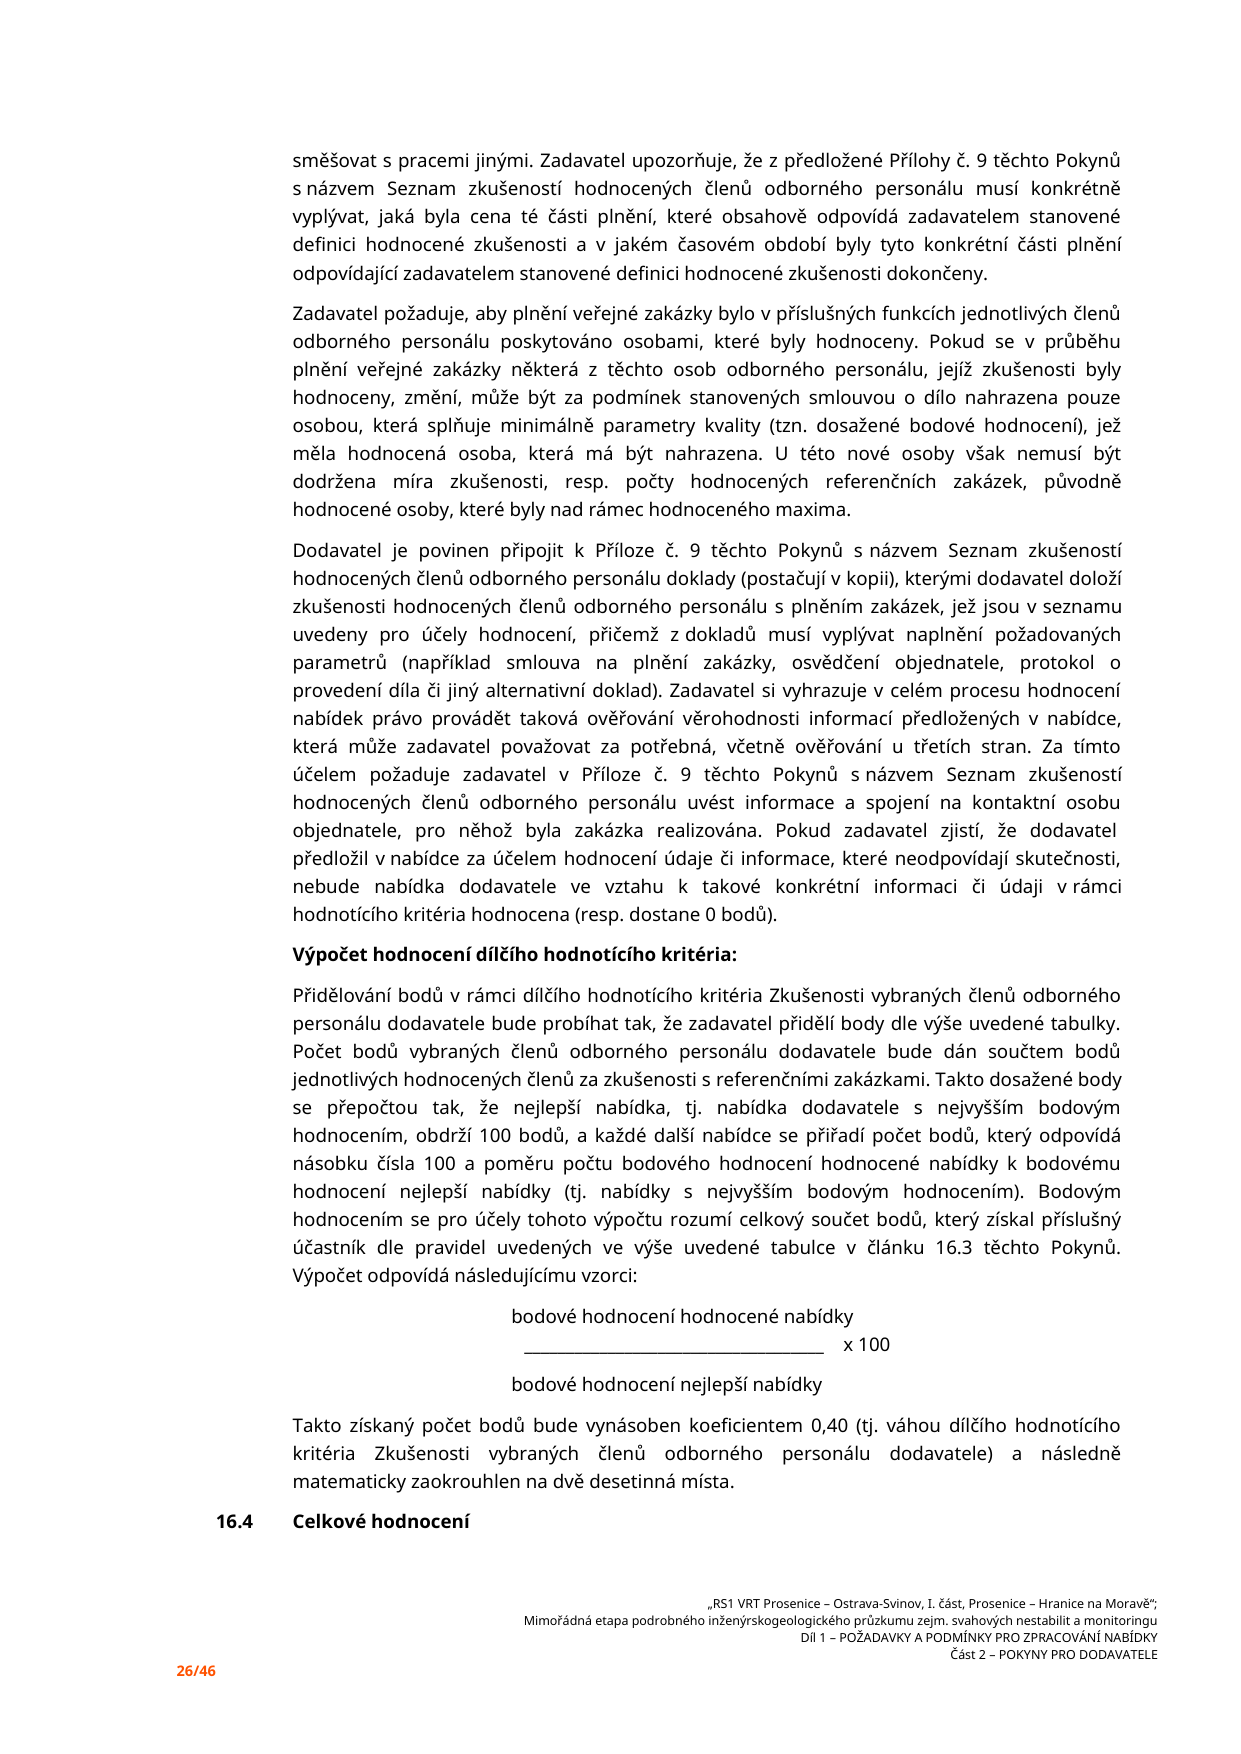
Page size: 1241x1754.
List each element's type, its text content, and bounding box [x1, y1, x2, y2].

list Takto získaný počet bodů bude vynásoben koeficientem 0,40 (tj. váhou dílčího hodnotícího kritéria Zkušenosti vybraných členů odborného personálu dodavatele) a následně matematicky zaokrouhlen na dvě desetinná místa. [292, 1412, 1122, 1494]
list Výpočet hodnocení dílčího hodnotícího kritéria: [292, 942, 1122, 967]
list Dodavatel je povinen připojit k Příloze č. 9 těchto Pokynů s názvem Seznam zkušeností hodnocených členů odborného personálu doklady (postačují v kopii), kterými dodavatel doloží zkušenosti hodnocených členů odborného personálu s plněním zakázek, jež jsou v seznamu uvedeny pro účely hodnocení, přičemž z dokladů musí vyplývat naplnění požadovaných parametrů (například smlouva na plnění zakázky, osvědčení objednatele, protokol o provedení díla či jiný alternativní doklad). Zadavatel si vyhrazuje v celém procesu hodnocení nabídek právo provádět taková ověřování věrohodnosti informací předložených v nabídce, která může zadavatel považovat za potřebná, včetně ověřování u třetích stran. Za tímto účelem požaduje zadavatel v Příloze č. 9 těchto Pokynů s názvem Seznam zkušeností hodnocených členů odborného personálu uvést informace a spojení na kontaktní osobu objednatele, pro něhož byla zakázka realizována. Pokud zadavatel zjistí, že dodavatel předložil v nabídce za účelem hodnocení údaje či informace, které neodpovídají skutečnosti, nebude nabídka dodavatele ve vztahu k takové konkrétní informaci či údaji v rámci hodnotícího kritéria hodnocena (resp. dostane 0 bodů). [292, 537, 1122, 927]
list Přidělování bodů v rámci dílčího hodnotícího kritéria Zkušenosti vybraných členů odborného personálu dodavatele bude probíhat tak, že zadavatel přidělí body dle výše uvedené tabulky. Počet bodů vybraných členů odborného personálu dodavatele bude dán součtem bodů jednotlivých hodnocených členů za zkušenosti s referenčními zakázkami. Takto dosažené body se přepočtou tak, že nejlepší nabídka, tj. nabídka dodavatele s nejvyšším bodovým hodnocením, obdrží 100 bodů, a každé další nabídce se přiřadí počet bodů, který odpovídá násobku čísla 100 a poměru počtu bodového hodnocení hodnocené nabídky k bodovému hodnocení nejlepší nabídky (tj. nabídky s nejvyšším bodovým hodnocením). Bodovým hodnocením se pro účely tohoto výpočtu rozumí celkový součet bodů, který získal příslušný účastník dle pravidel uvedených ve výše uvedené tabulce v článku 16.3 těchto Pokynů. Výpočet odpovídá následujícímu vzorci: [292, 982, 1122, 1288]
text Celkové hodnocení [216, 1509, 1122, 1534]
list ____________________________________ x 100 [292, 1331, 1122, 1357]
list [292, 148, 1122, 285]
list bodové hodnocení nejlepší nabídky [440, 1372, 1122, 1397]
list bodové hodnocení hodnocené nabídky [440, 1303, 1122, 1328]
list Zadavatel požaduje, aby plnění veřejné zakázky bylo v příslušných funkcích jednotlivých členů odborného personálu poskytováno osobami, které byly hodnoceny. Pokud se v průběhu plnění veřejné zakázky některá z těchto osob odborného personálu, jejíž zkušenosti byly hodnoceny, změní, může být za podmínek stanovených smlouvou o dílo nahrazena pouze osobou, která splňuje minimálně parametry kvality (tzn. dosažené bodové hodnocení), jež měla hodnocená osoba, která má být nahrazena. U této nové osoby však nemusí být dodržena míra zkušenosti, resp. počty hodnocených referenčních zakázek, původně hodnocené osoby, které byly nad rámec hodnoceného maxima. [292, 300, 1122, 522]
